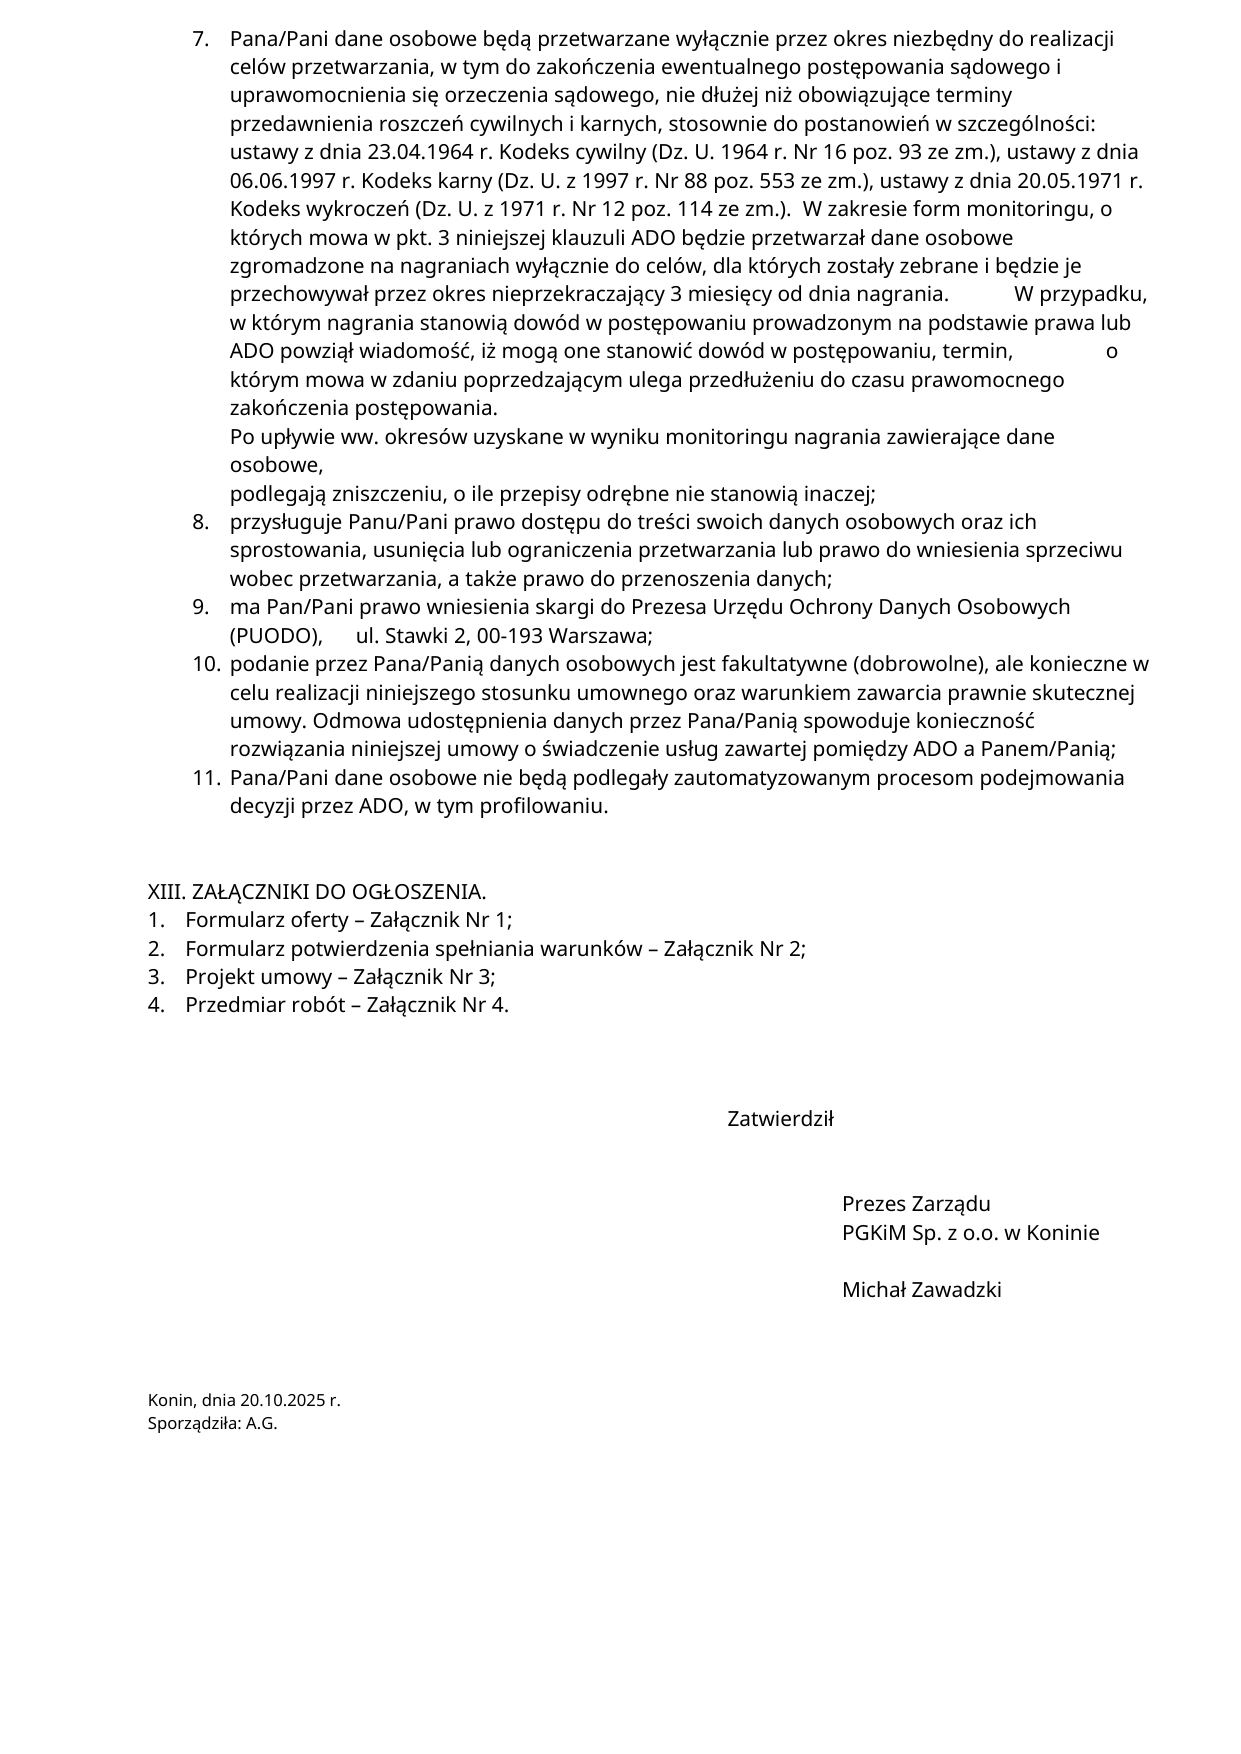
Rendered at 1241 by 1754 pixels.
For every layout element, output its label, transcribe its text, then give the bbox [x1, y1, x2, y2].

list Formularz oferty – Załącznik Nr 1; [148, 905, 1152, 934]
text Konin, dnia 20.10.2025 r. [148, 1388, 1152, 1411]
list ma Pan/Pani prawo wniesienia skargi do Prezesa Urzędu Ochrony Danych Osobowych (PUODO), ul. Stawki 2, 00-193 Warszawa; [192, 592, 1152, 649]
list Formularz potwierdzenia spełniania warunków – Załącznik Nr 2; [148, 934, 1152, 962]
list podanie przez Pana/Panią danych osobowych jest fakultatywne (dobrowolne), ale konieczne w celu realizacji niniejszego stosunku umownego oraz warunkiem zawarcia prawnie skutecznej umowy. Odmowa udostępnienia danych przez Pana/Panią spowoduje konieczność rozwiązania niniejszej umowy o świadczenie usług zawartej pomiędzy ADO a Panem/Panią; [192, 649, 1152, 763]
list Przedmiar robót – Załącznik Nr 4. [148, 991, 1152, 1019]
list Projekt umowy – Załącznik Nr 3; [148, 962, 1152, 991]
list Pana/Pani dane osobowe nie będą podlegały zautomatyzowanym procesom podejmowania decyzji przez ADO, w tym profilowaniu. [192, 763, 1152, 820]
text Zatwierdził [148, 1104, 1152, 1133]
list Po upływie ww. okresów uzyskane w wyniku monitoringu nagrania zawierające dane osobowe, [229, 422, 1152, 479]
list Pana/Pani dane osobowe będą przetwarzane wyłącznie przez okres niezbędny do realizacji celów przetwarzania, w tym do zakończenia ewentualnego postępowania sądowego i uprawomocnienia się orzeczenia sądowego, nie dłużej niż obowiązujące terminy przedawnienia roszczeń cywilnych i karnych, stosownie do postanowień w szczególności: ustawy z dnia 23.04.1964 r. Kodeks cywilny (Dz. U. 1964 r. Nr 16 poz. 93 ze zm.), ustawy z dnia 06.06.1997 r. Kodeks karny (Dz. U. z 1997 r. Nr 88 poz. 553 ze zm.), ustawy z dnia 20.05.1971 r. Kodeks wykroczeń (Dz. U. z 1971 r. Nr 12 poz. 114 ze zm.). W zakresie form monitoringu, o których mowa w pkt. 3 niniejszej klauzuli ADO będzie przetwarzał dane osobowe zgromadzone na nagraniach wyłącznie do celów, dla których zostały zebrane i będzie je przechowywał przez okres nieprzekraczający 3 miesięcy od dnia nagrania. W przypadku, w którym nagrania stanowią dowód w postępowaniu prowadzonym na podstawie prawa lub ADO powziął wiadomość, iż mogą one stanowić dowód w postępowaniu, termin, o którym mowa w zdaniu poprzedzającym ulega przedłużeniu do czasu prawomocnego zakończenia postępowania. [192, 24, 1152, 422]
list podlegają zniszczeniu, o ile przepisy odrębne nie stanowią inaczej; [229, 479, 1152, 507]
text Michał Zawadzki [148, 1275, 1152, 1303]
list przysługuje Panu/Pani prawo dostępu do treści swoich danych osobowych oraz ich sprostowania, usunięcia lub ograniczenia przetwarzania lub prawo do wniesienia sprzeciwu wobec przetwarzania, a także prawo do przenoszenia danych; [192, 507, 1152, 592]
text Sporządziła: A.G. [148, 1411, 1152, 1434]
text PGKiM Sp. z o.o. w Koninie [148, 1218, 1152, 1246]
text XIII. ZAŁĄCZNIKI DO OGŁOSZENIA. [148, 877, 1152, 905]
text Prezes Zarządu [148, 1189, 1152, 1218]
